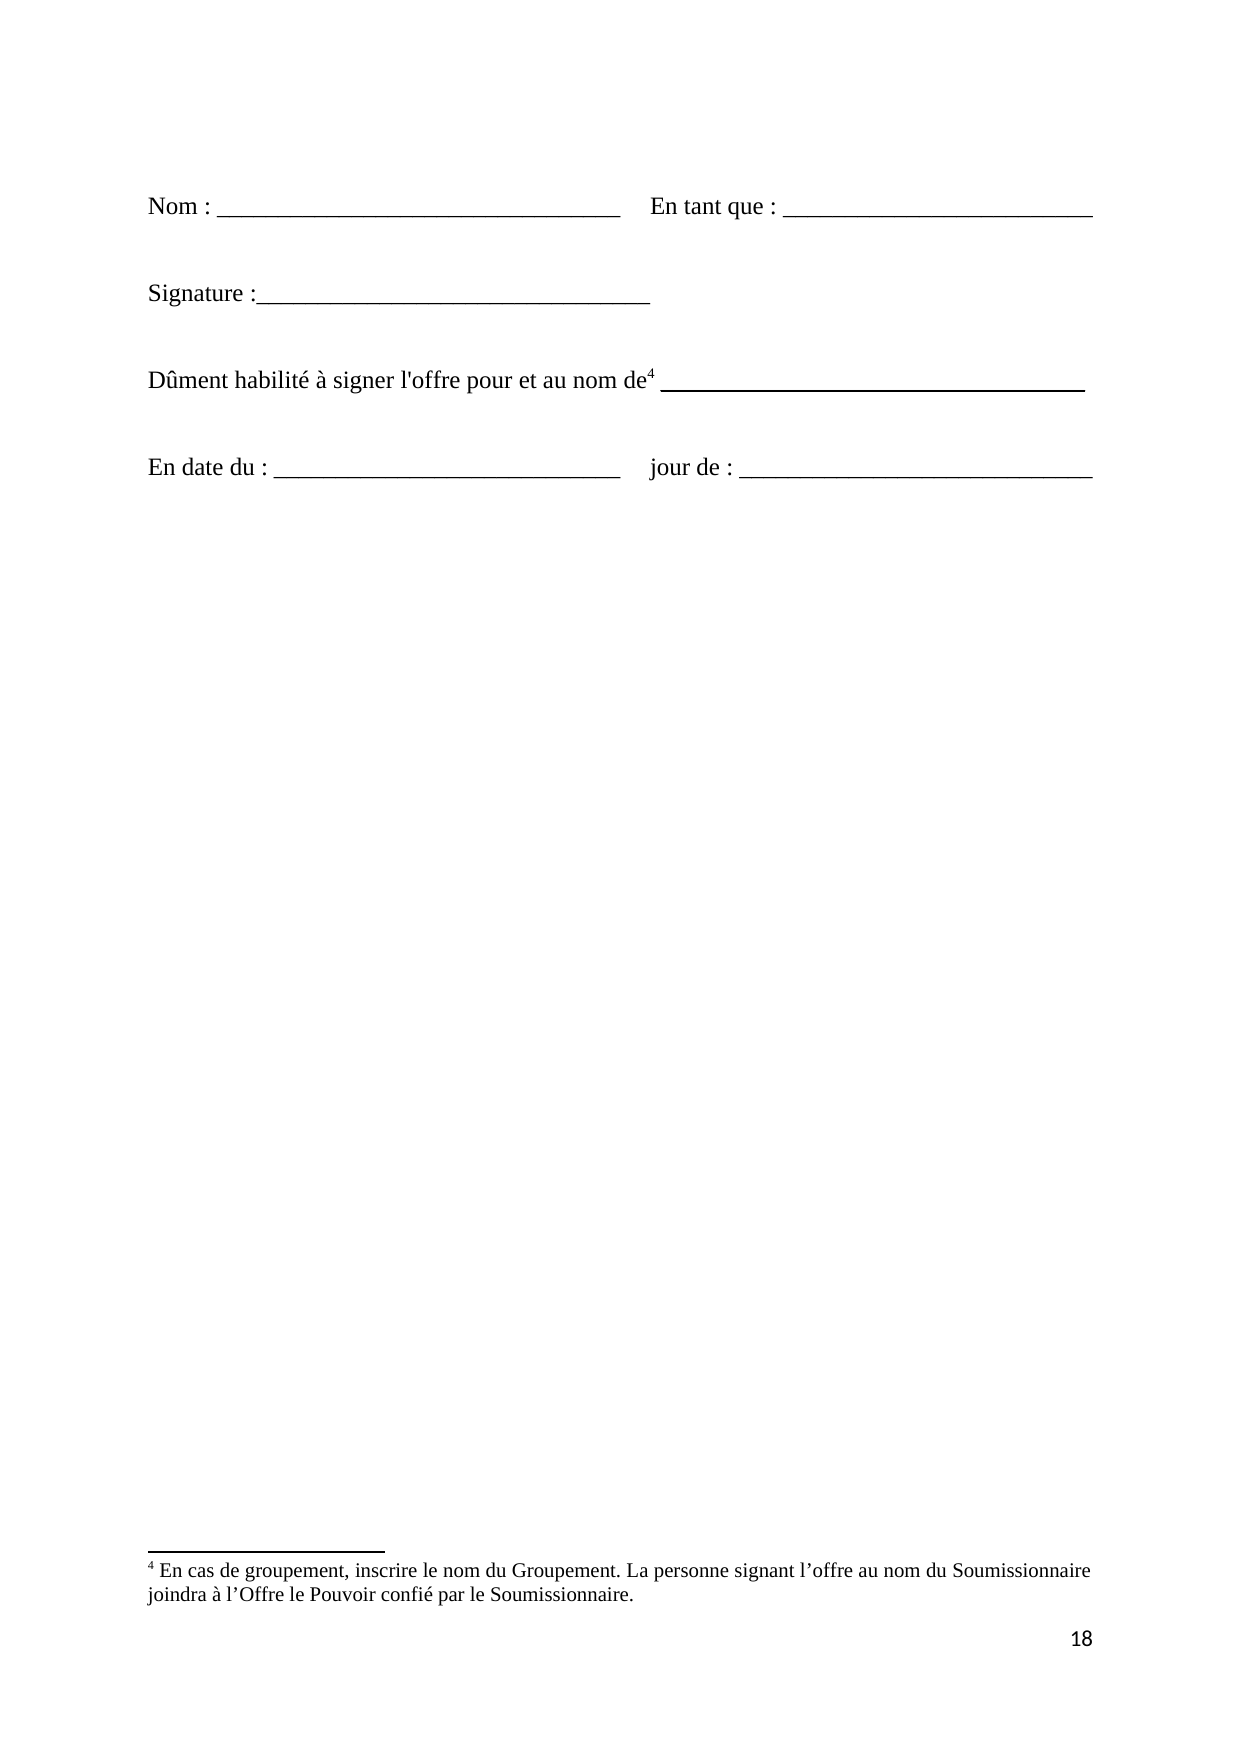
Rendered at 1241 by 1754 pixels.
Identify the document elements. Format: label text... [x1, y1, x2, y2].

text Dûment habilité à signer l'offre pour et au nom de [148, 365, 1093, 394]
text En date du : jour de : [148, 452, 1093, 481]
text Signature : [148, 278, 1093, 307]
text Nom : En tant que : [148, 191, 1093, 220]
